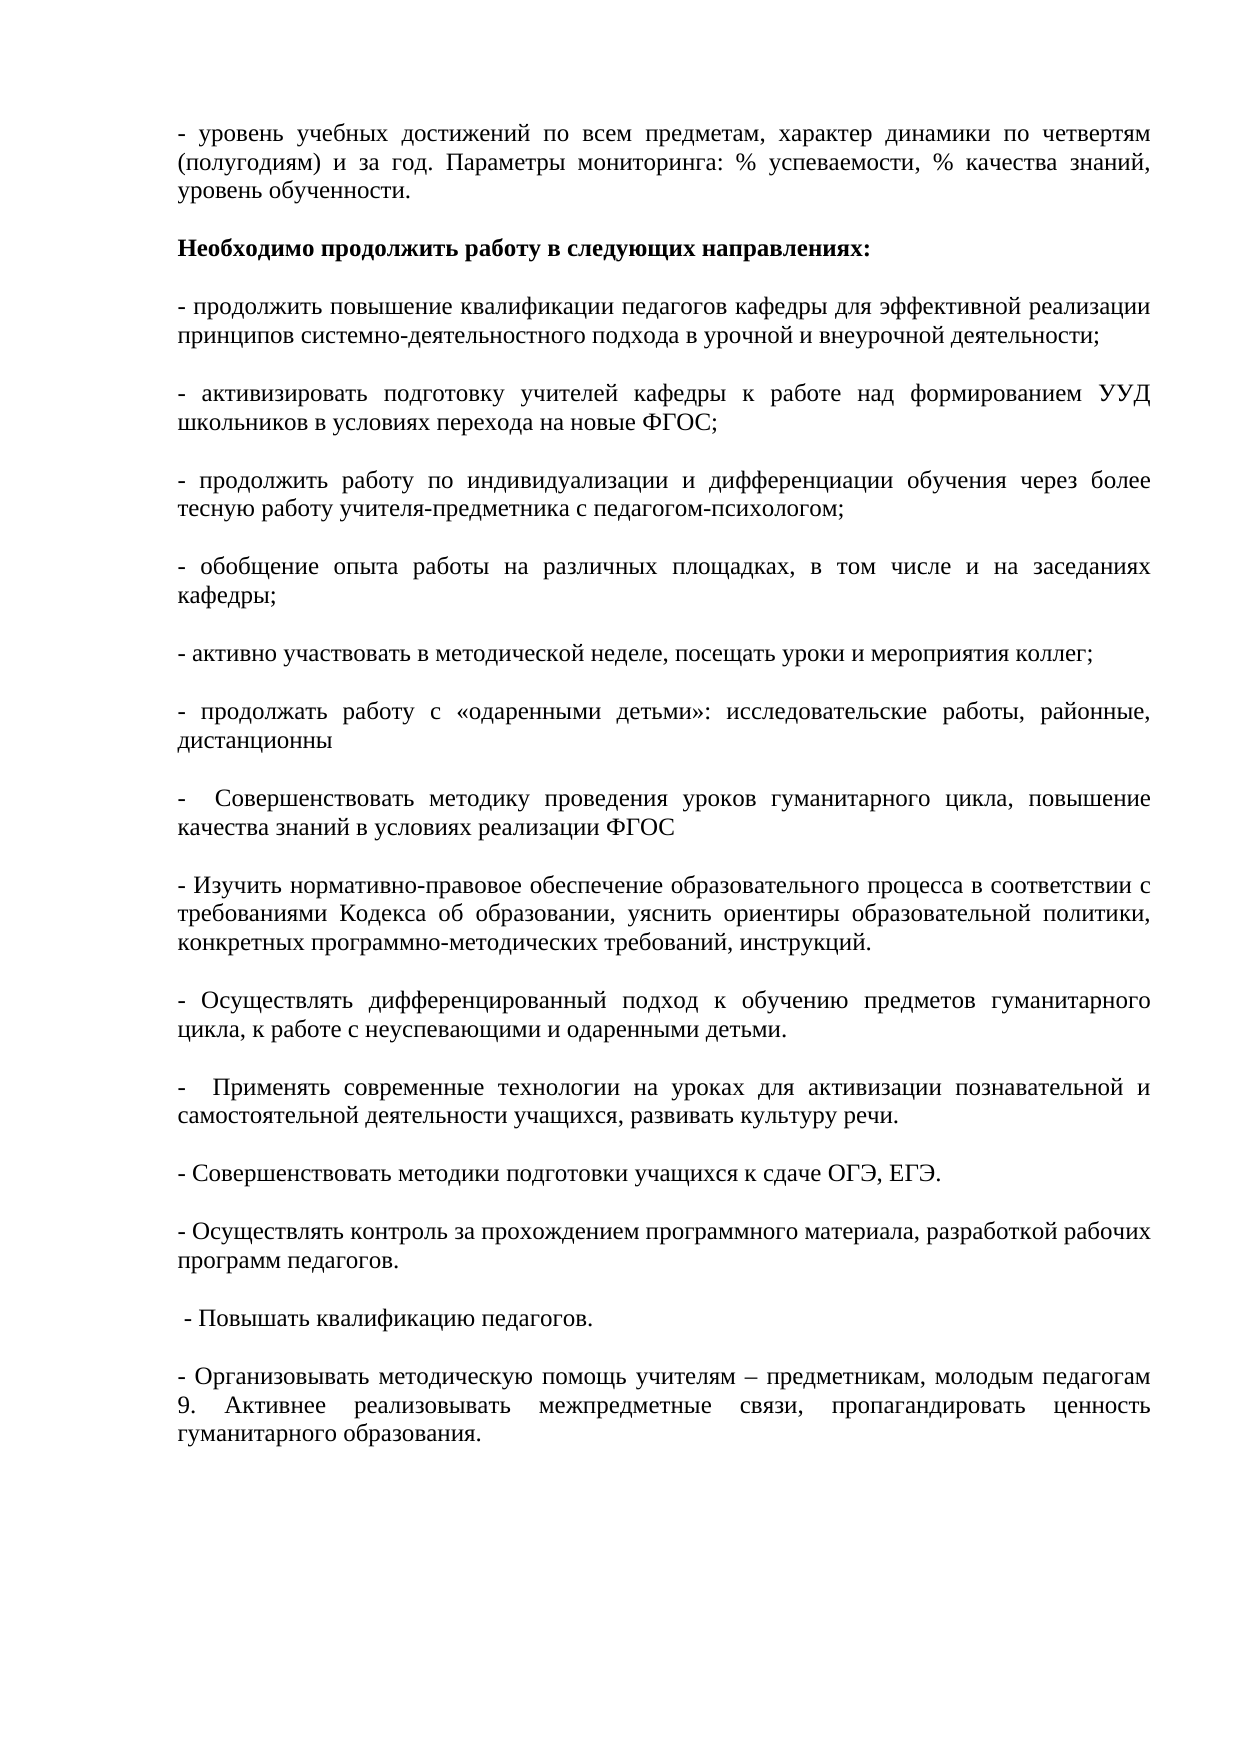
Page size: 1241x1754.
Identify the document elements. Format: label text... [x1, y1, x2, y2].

text - Изучить нормативно-правовое обеспечение образовательного процесса в соответствии с требованиями Кодекса об образовании, уяснить ориентиры образовательной политики, конкретных программно-методических требований, инструкций. [177, 870, 1152, 956]
text - Организовывать методическую помощь учителям – предметникам, молодым педагогам 9. Активнее реализовывать межпредметные связи, пропагандировать ценность гуманитарного образования. [177, 1361, 1152, 1447]
text - Применять современные технологии на уроках для активизации познавательной и самостоятельной деятельности учащихся, развивать культуру речи. [177, 1072, 1152, 1129]
text - Осуществлять контроль за прохождением программного материала, разработкой рабочих программ педагогов. [177, 1216, 1152, 1274]
text - продолжить работу по индивидуализации и дифференциации обучения через более тесную работу учителя-предметника с педагогом-психологом; [177, 465, 1152, 522]
text - продолжить повышение квалификации педагогов кафедры для эффективной реализации принципов системно-деятельностного подхода в урочной и внеурочной деятельности; [177, 291, 1152, 349]
text - Осуществлять дифференцированный подход к обучению предметов гуманитарного цикла, к работе с неуспевающими и одаренными детьми. [177, 985, 1152, 1043]
text - уровень учебных достижений по всем предметам, характер динамики по четвертям (полугодиям) и за год. Параметры мониторинга: % успеваемости, % качества знаний, уровень обученности. [177, 118, 1152, 204]
text Необходимо продолжить работу в следующих направлениях: [177, 233, 1152, 262]
text - обобщение опыта работы на различных площадках, в том числе и на заседаниях кафедры; [177, 551, 1152, 609]
text - активизировать подготовку учителей кафедры к работе над формированием УУД школьников в условиях перехода на новые ФГОС; [177, 378, 1152, 436]
text - Повышать квалификацию педагогов. [177, 1303, 1152, 1332]
text - Совершенствовать методику проведения уроков гуманитарного цикла, повышение качества знаний в условиях реализации ФГОС [177, 783, 1152, 841]
text - активно участвовать в методической неделе, посещать уроки и мероприятия коллег; [177, 638, 1152, 667]
text - продолжать работу с «одаренными детьми»: исследовательские работы, районные, дистанционны [177, 696, 1152, 754]
text - Совершенствовать методики подготовки учащихся к сдаче ОГЭ, ЕГЭ. [177, 1158, 1152, 1187]
